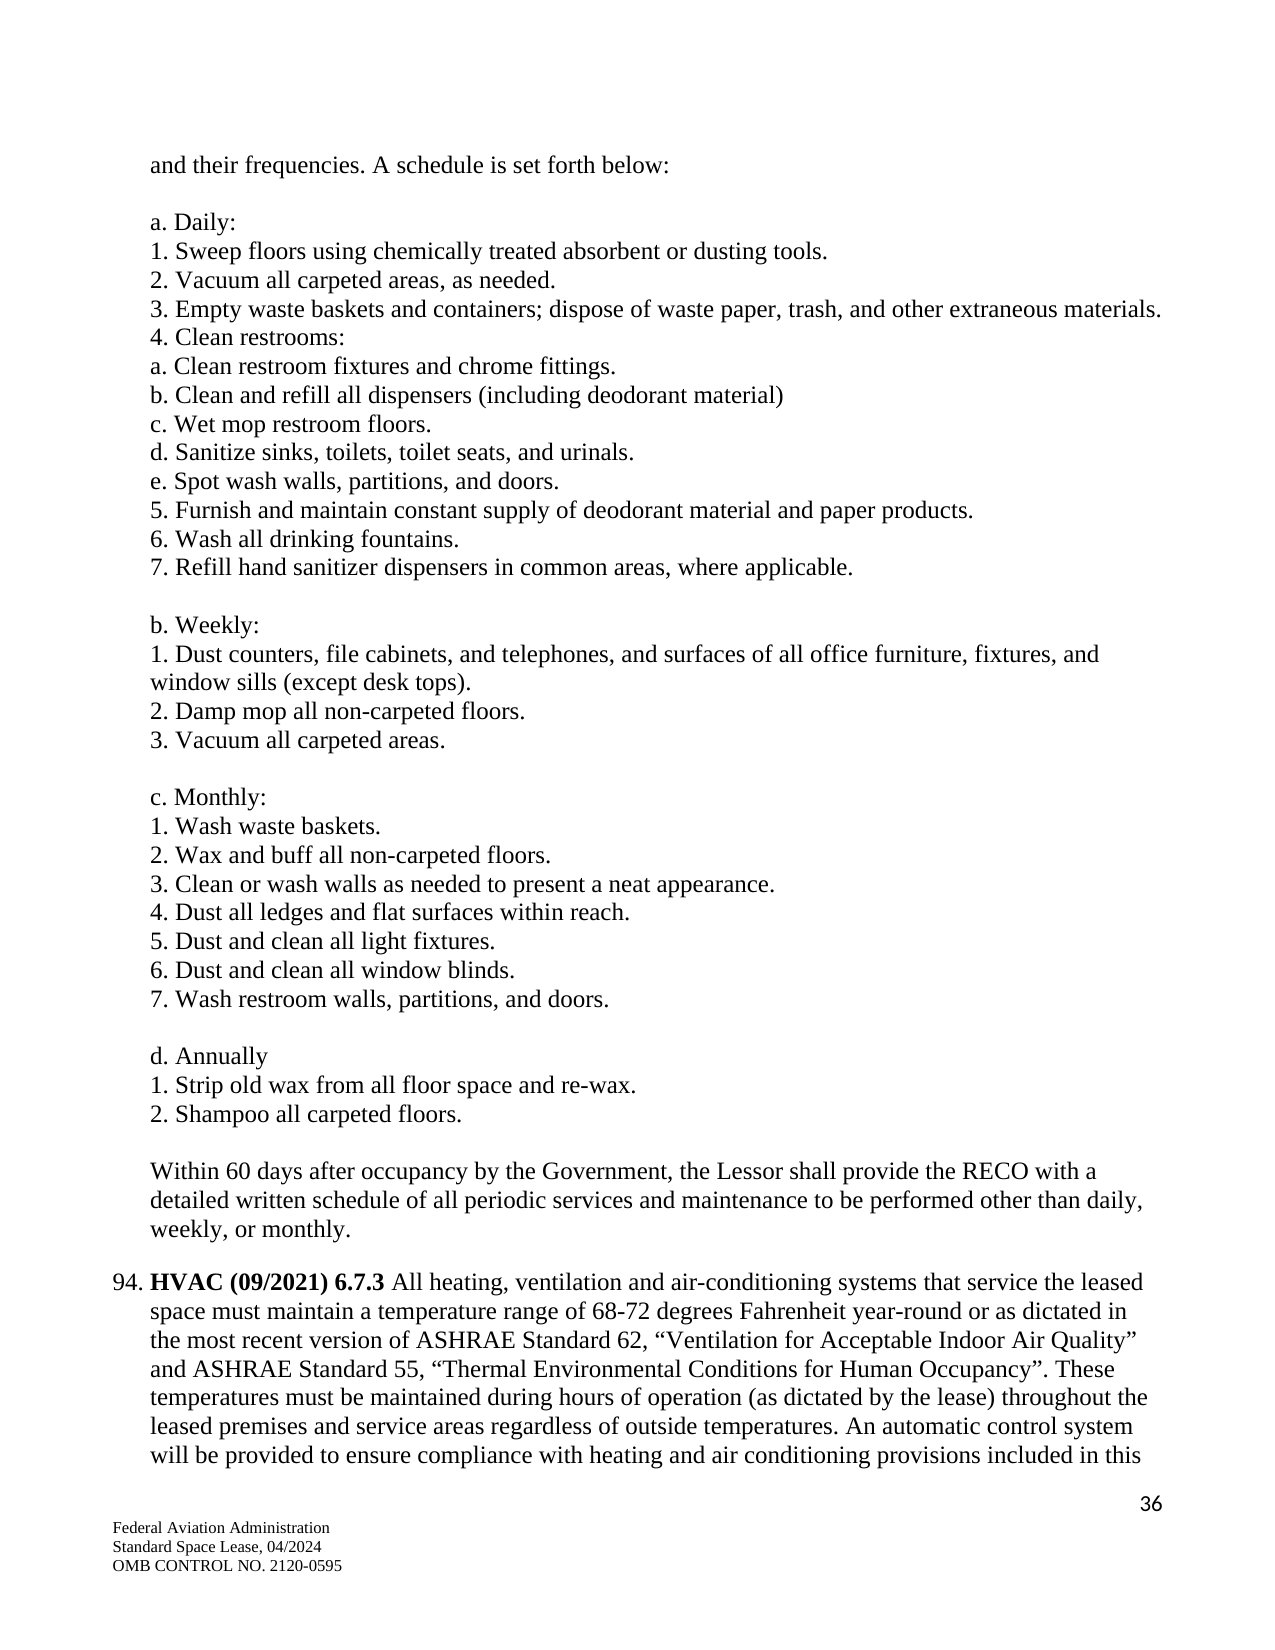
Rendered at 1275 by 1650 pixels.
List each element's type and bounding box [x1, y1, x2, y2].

list [112, 1267, 1162, 1469]
list [112, 150, 1162, 1242]
